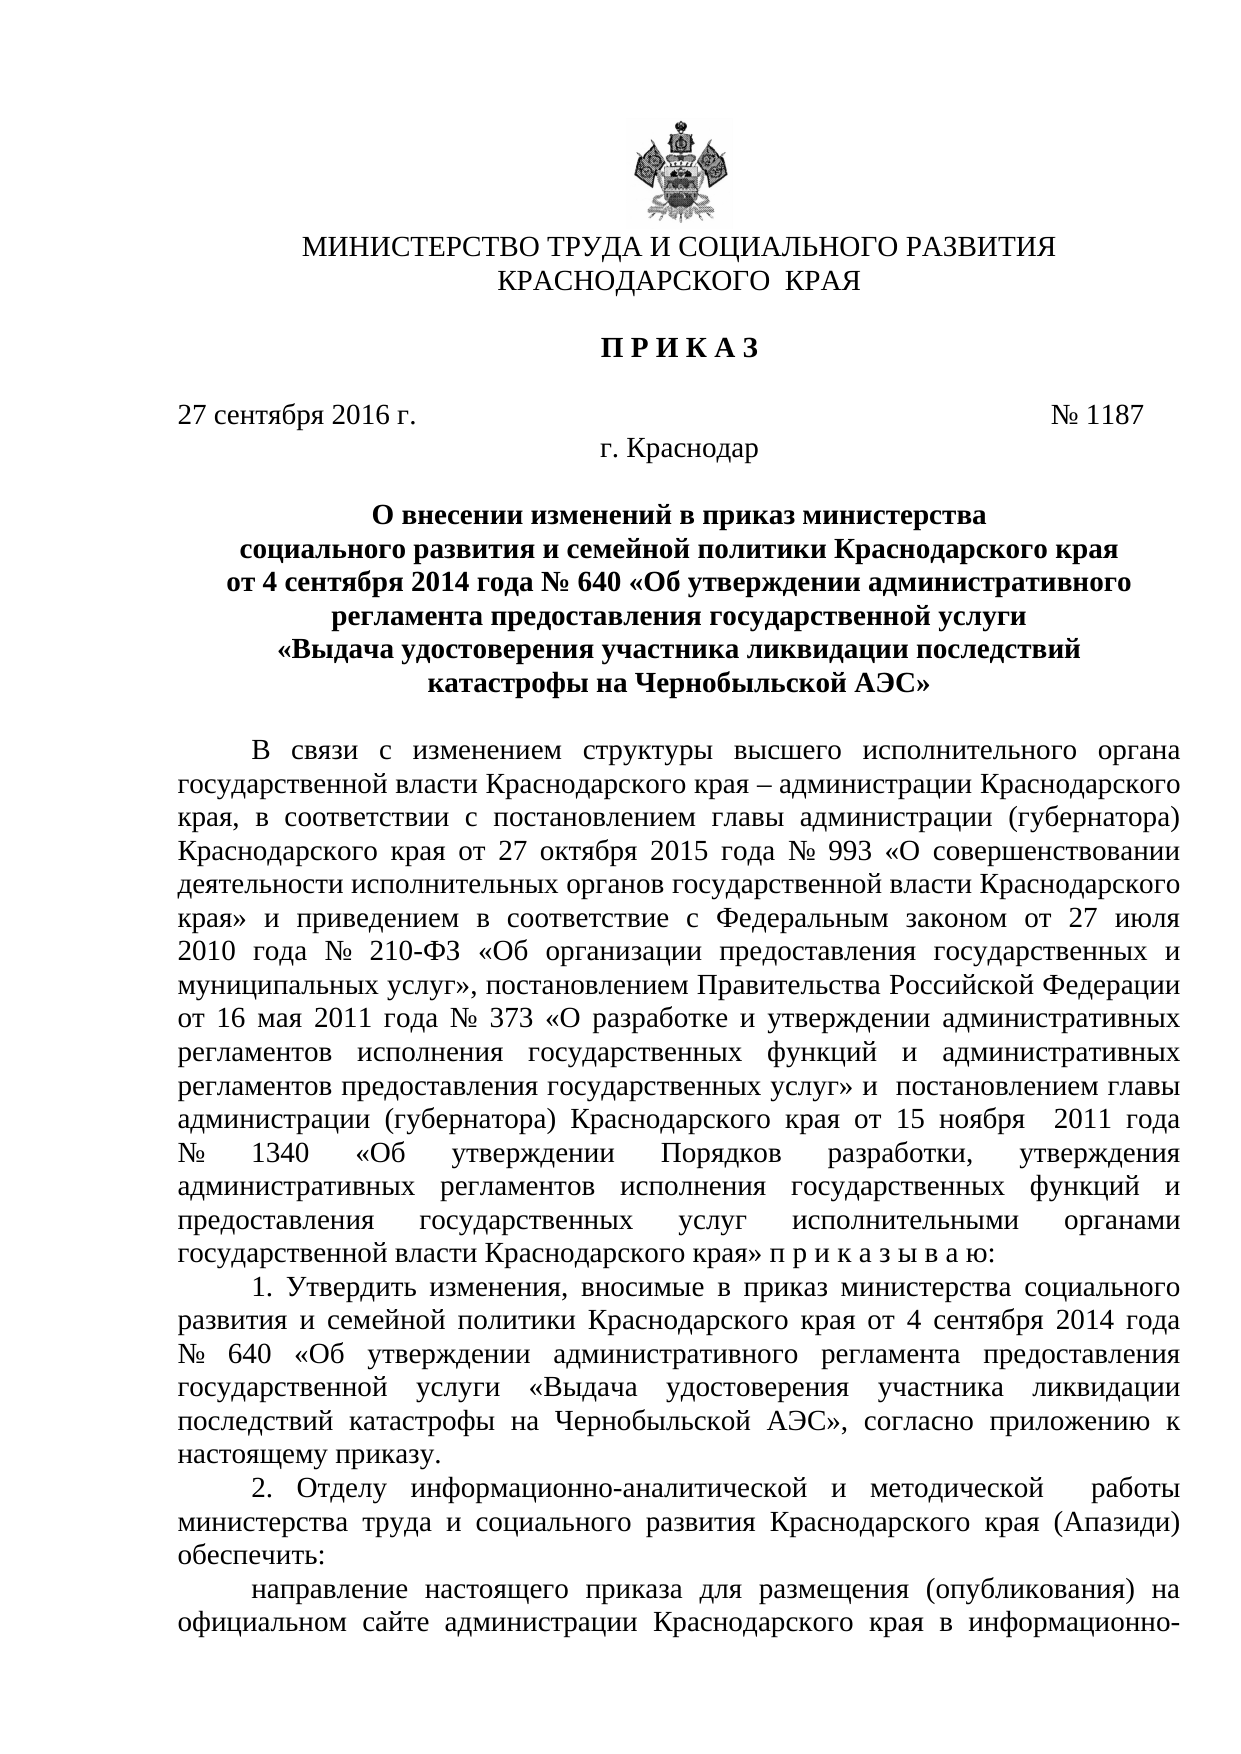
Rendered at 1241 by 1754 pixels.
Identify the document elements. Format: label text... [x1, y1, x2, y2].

picture [626, 118, 733, 229]
text от 4 сентября 2014 года № 640 «Об утверждении административного [177, 564, 1181, 598]
text О внесении изменений в приказ министерства [177, 497, 1181, 531]
text катастрофы на Чернобыльской АЭС» [177, 665, 1181, 699]
text 2. Отделу информационно-аналитической и методической работы министерства труда и социального развития Краснодарского края (Апазиди) обеспечить: [177, 1470, 1181, 1571]
text 27 сентября 2016 г. № 1187 [177, 397, 1181, 430]
text «Выдача удостоверения участника ликвидации последствий [177, 632, 1181, 665]
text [177, 1571, 1181, 1638]
text регламента предоставления государственной услуги [177, 598, 1181, 632]
text социального развития и семейной политики Краснодарского края [177, 531, 1181, 564]
text г. Краснодар [177, 430, 1181, 464]
text КРАСНОДАРСКОГО КРАЯ [177, 263, 1181, 296]
text В связи с изменением структуры высшего исполнительного органа государственной власти Краснодарского края – администрации Краснодарского края, в соответствии с постановлением главы администрации (губернатора) Краснодарского края от 27 октября 2015 года № 993 «О совершенствовании деятельности исполнительных органов государственной власти Краснодарского края» и приведением в соответствие с Федеральным законом от 27 июля 2010 года № 210-ФЗ «Об организации предоставления государственных и муниципальных услуг», постановлением Правительства Российской Федерации от 16 мая 2011 года № 373 «О разработке и утверждении административных регламентов исполнения государственных функций и административных регламентов предоставления государственных услуг» и постановлением главы администрации (губернатора) Краснодарского края от 15 ноября 2011 года № 1340 «Об утверждении Порядков разработки, утверждения административных регламентов исполнения государственных функций и предоставления государственных услуг исполнительными органами государственной власти Краснодарского края» п р и к а з ы в а ю: [177, 732, 1181, 1269]
text П Р И К А З [177, 330, 1181, 363]
text 1. Утвердить изменения, вносимые в приказ министерства социального развития и семейной политики Краснодарского края от 4 сентября 2014 года № 640 «Об утверждении административного регламента предоставления государственной услуги «Выдача удостоверения участника ликвидации последствий катастрофы на Чернобыльской АЭС», согласно приложению к настоящему приказу. [177, 1269, 1181, 1470]
text МИНИСТЕРСТВО ТРУДА И СОЦИАЛЬНОГО РАЗВИТИЯ [177, 229, 1181, 263]
